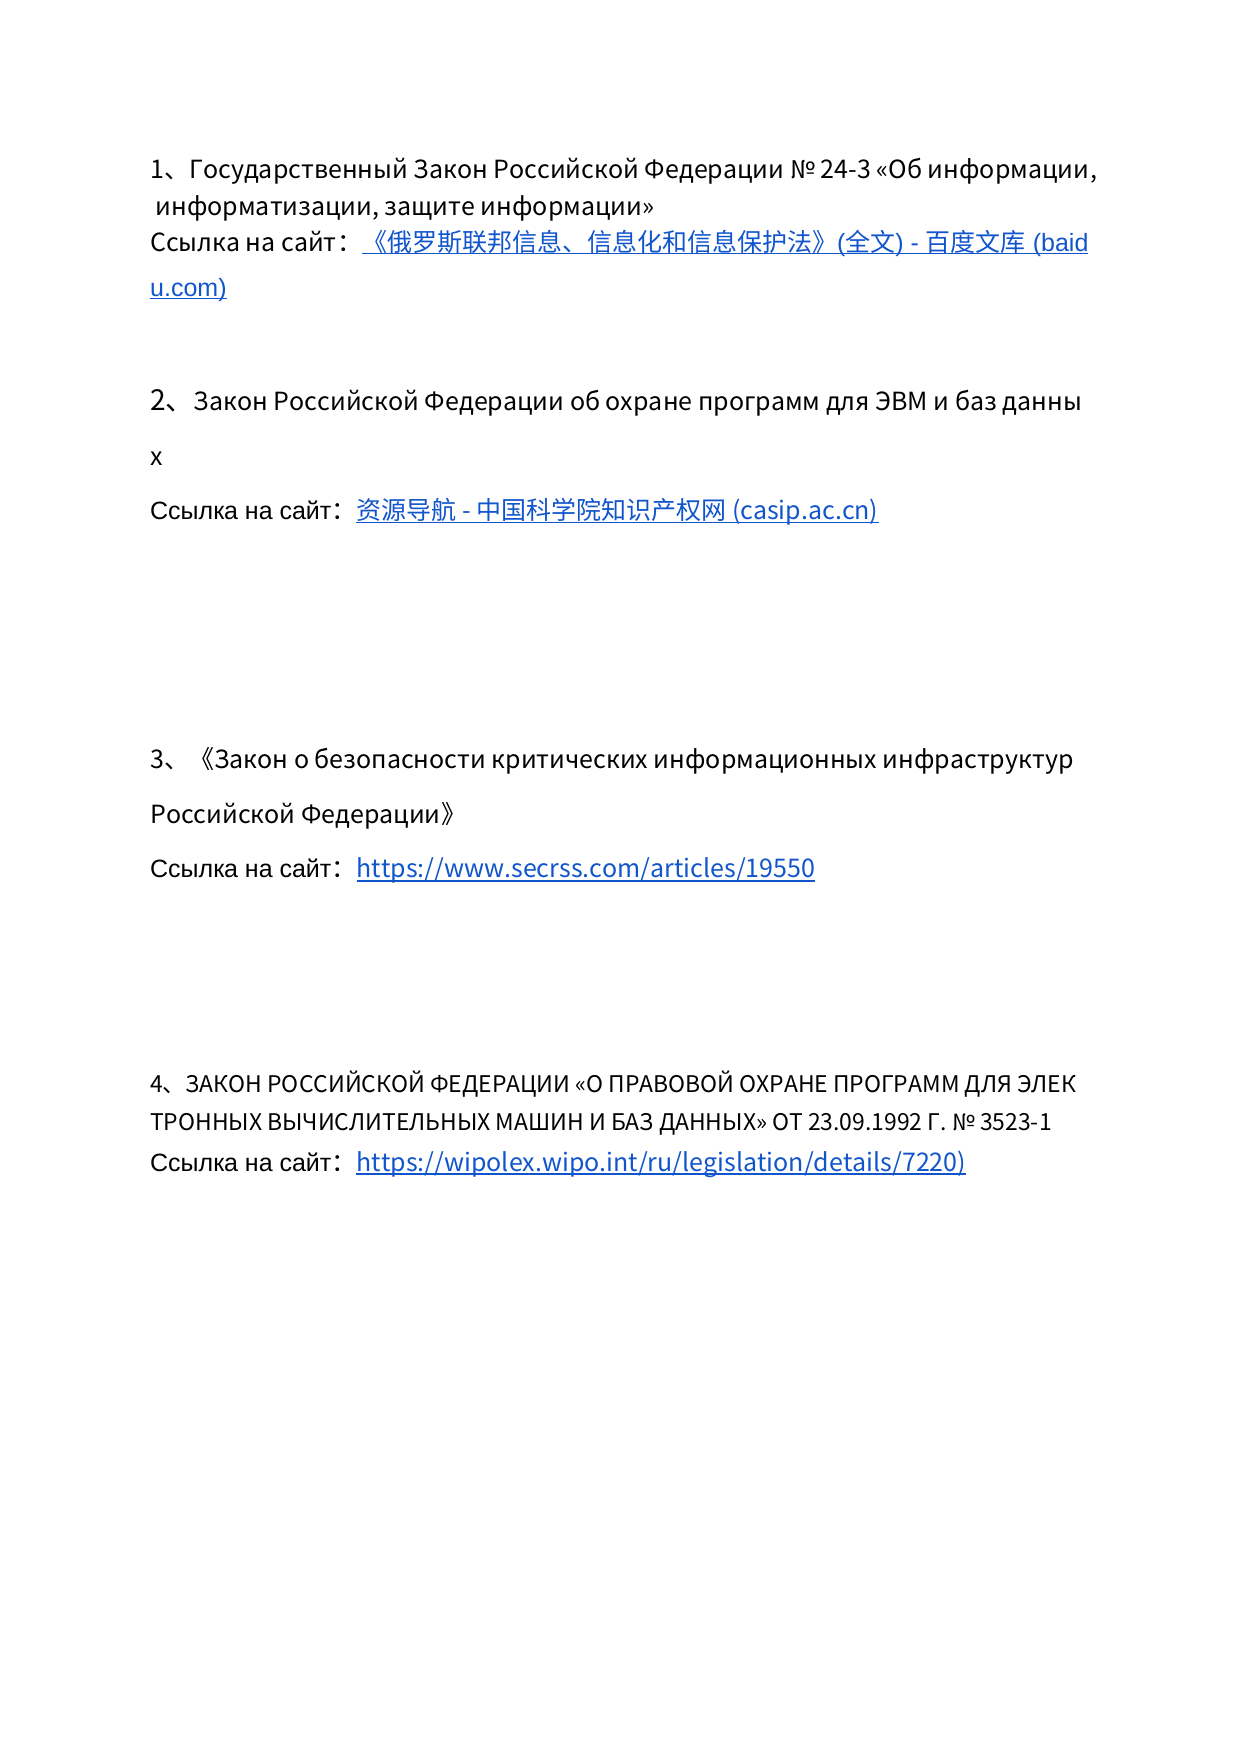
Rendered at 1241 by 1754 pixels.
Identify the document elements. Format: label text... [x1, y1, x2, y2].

text Ссылка на сайт：资源导航 - 中国科学院知识产权网 (casip.ac.cn) [150, 491, 1090, 527]
text 2、Закон Российской Федерации об охране программ для ЭВМ и баз данных [150, 377, 1090, 472]
text 4、ЗАКОН РОССИЙСКОЙ ФЕДЕРАЦИИ «О ПРАВОВОЙ ОХРАНЕ ПРОГРАММ ДЛЯ ЭЛЕКТРОННЫХ ВЫЧИСЛИТЕЛЬНЫХ МАШИН И БАЗ ДАННЫХ» ОТ 23.09.1992 Г. № 3523-1 [150, 1066, 1090, 1137]
text 3、《Закон о безопасности критических информационных инфраструктур Российской Федерации》 [150, 740, 1090, 831]
text Ссылка на сайт：《俄罗斯联邦信息、信息化和信息保护法》(全文) - 百度文库 (baidu.com) [150, 222, 1090, 302]
text Ссылка на сайт：https://www.secrss.com/articles/19550 [150, 849, 1090, 885]
text 1、Государственный Закон Российской Федерации № 24-3 «Об информации, информатизации, защите информации» [150, 150, 1090, 222]
text Ссылка на сайт：https://wipolex.wipo.int/ru/legislation/details/7220) [150, 1142, 1090, 1179]
